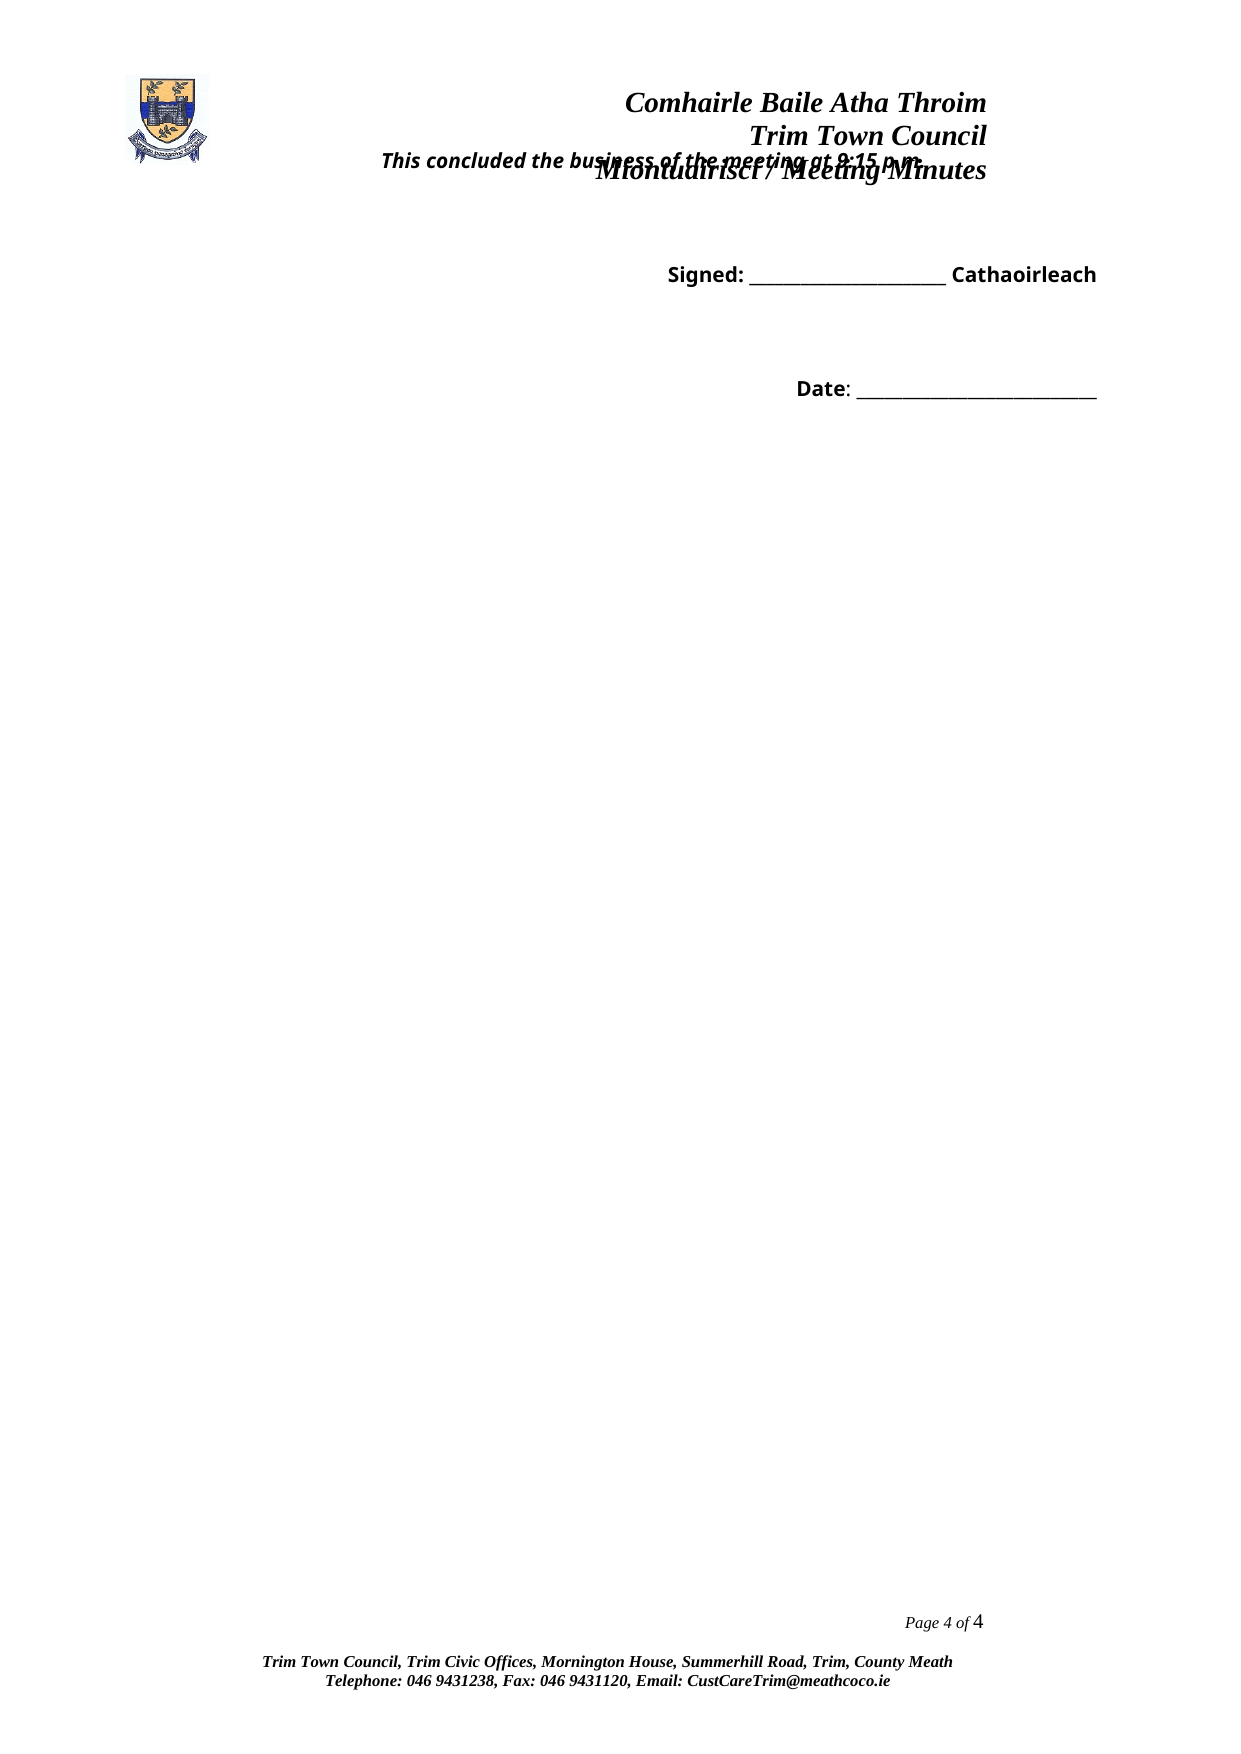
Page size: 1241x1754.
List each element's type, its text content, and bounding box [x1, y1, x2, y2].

text Date: __________________________ [118, 374, 1097, 402]
text Signed: _______________________ Cathaoirleach [118, 260, 1097, 289]
picture [125, 74, 210, 147]
text This concluded the business of the meeting at 9:15 p.m. [118, 147, 1097, 175]
